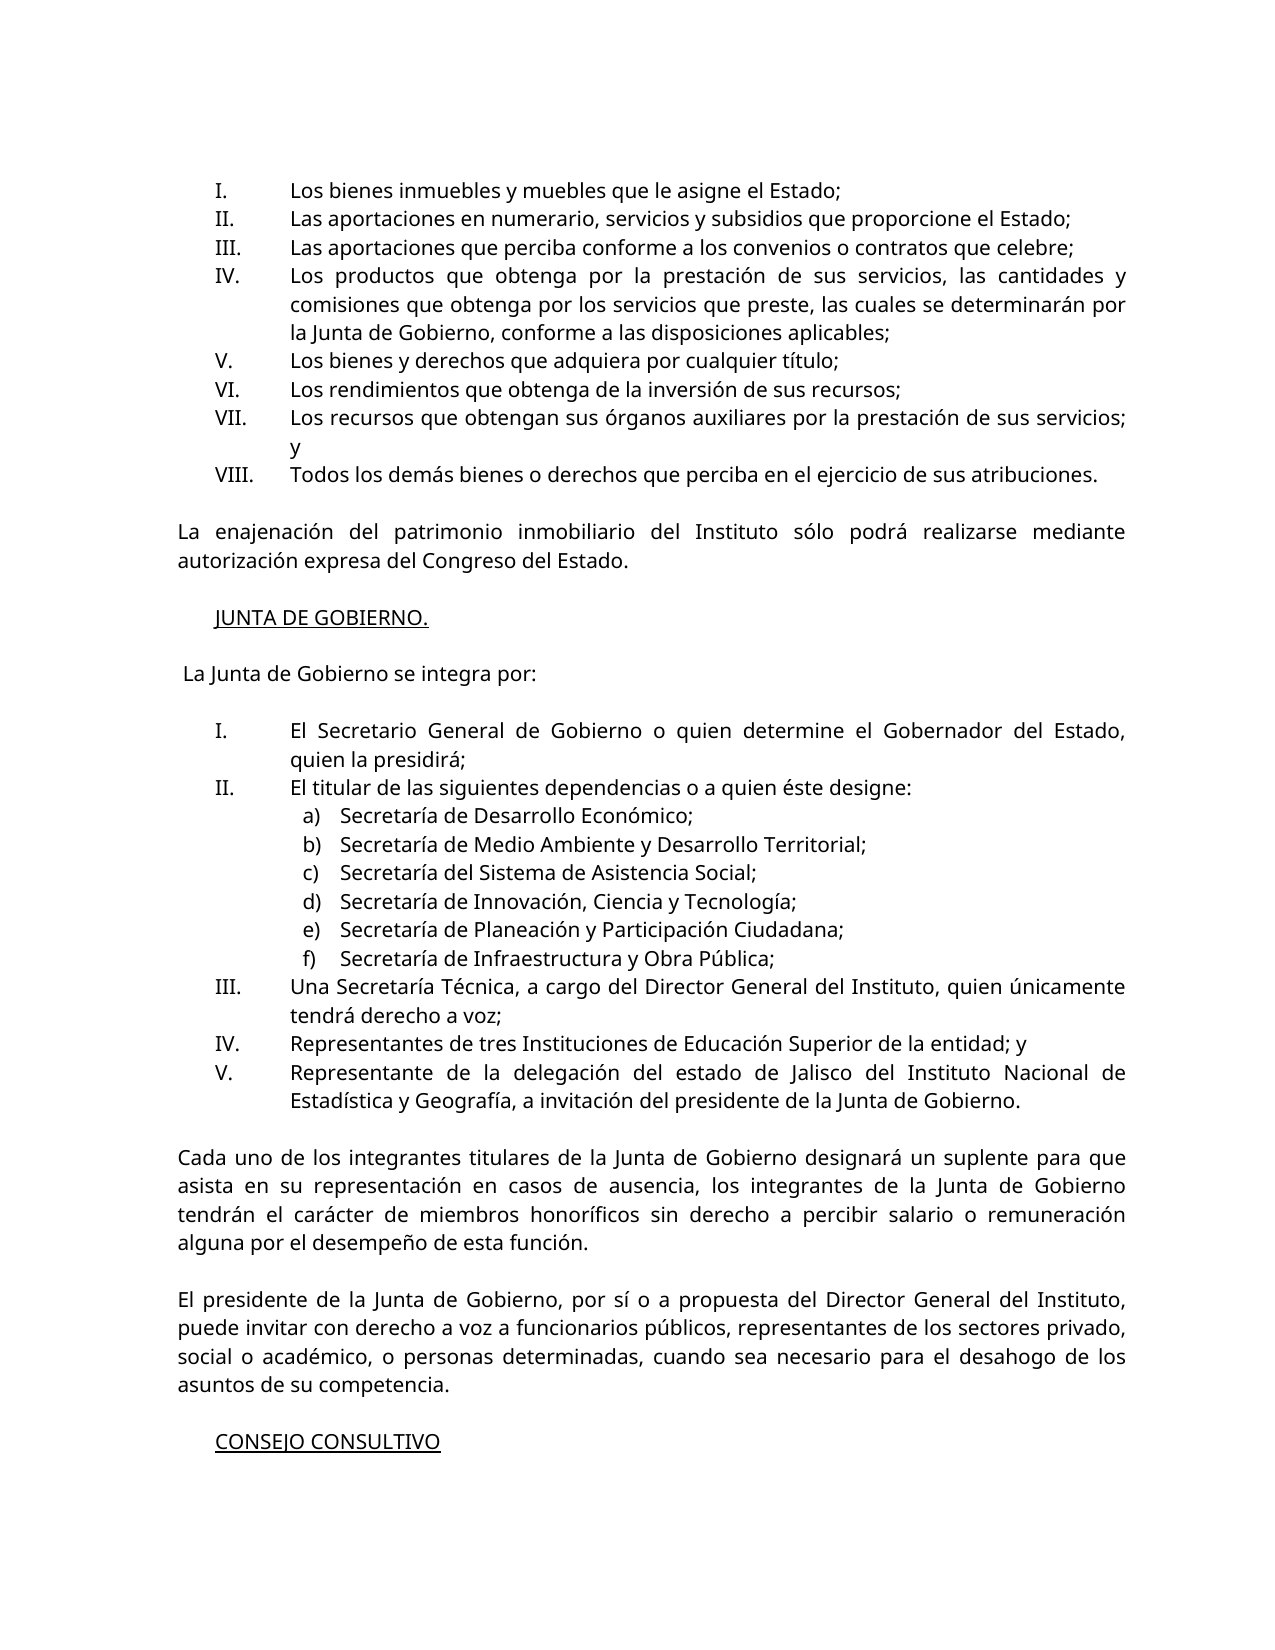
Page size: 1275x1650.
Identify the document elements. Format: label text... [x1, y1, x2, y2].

list Secretaría de Medio Ambiente y Desarrollo Territorial; [302, 830, 1127, 858]
list El Secretario General de Gobierno o quien determine el Gobernador del Estado, quien la presidirá; [215, 716, 1127, 773]
list Los recursos que obtengan sus órganos auxiliares por la prestación de sus servicios; y [215, 403, 1127, 460]
text JUNTA DE GOBIERNO. [215, 603, 1127, 631]
list Los bienes y derechos que adquiera por cualquier título; [215, 347, 1127, 375]
list Todos los demás bienes o derechos que perciba en el ejercicio de sus atribuciones. [215, 460, 1127, 489]
list Las aportaciones en numerario, servicios y subsidios que proporcione el Estado; [215, 204, 1127, 233]
text Cada uno de los integrantes titulares de la Junta de Gobierno designará un suplente para que asista en su representación en casos de ausencia, los integrantes de la Junta de Gobierno tendrán el carácter de miembros honoríficos sin derecho a percibir salario o remuneración alguna por el desempeño de esta función. [177, 1143, 1127, 1257]
text El presidente de la Junta de Gobierno, por sí o a propuesta del Director General del Instituto, puede invitar con derecho a voz a funcionarios públicos, representantes de los sectores privado, social o académico, o personas determinadas, cuando sea necesario para el desahogo de los asuntos de su competencia. [177, 1285, 1127, 1399]
list Secretaría de Infraestructura y Obra Pública; [302, 944, 1127, 972]
list Representante de la delegación del estado de Jalisco del Instituto Nacional de Estadística y Geografía, a invitación del presidente de la Junta de Gobierno. [215, 1058, 1127, 1114]
list Las aportaciones que perciba conforme a los convenios o contratos que celebre; [215, 233, 1127, 261]
list Representantes de tres Instituciones de Educación Superior de la entidad; y [215, 1029, 1127, 1058]
list El titular de las siguientes dependencias o a quien éste designe: [215, 773, 1127, 802]
list Los productos que obtenga por la prestación de sus servicios, las cantidades y comisiones que obtenga por los servicios que preste, las cuales se determinarán por la Junta de Gobierno, conforme a las disposiciones aplicables; [215, 261, 1127, 347]
list Una Secretaría Técnica, a cargo del Director General del Instituto, quien únicamente tendrá derecho a voz; [215, 972, 1127, 1029]
list Los bienes inmuebles y muebles que le asigne el Estado; [215, 176, 1127, 204]
text CONSEJO CONSULTIVO [215, 1427, 1127, 1456]
list Secretaría de Desarrollo Económico; [302, 802, 1127, 830]
text La Junta de Gobierno se integra por: [177, 659, 1127, 688]
list Los rendimientos que obtenga de la inversión de sus recursos; [215, 375, 1127, 403]
list Secretaría del Sistema de Asistencia Social; [302, 858, 1127, 887]
list Secretaría de Innovación, Ciencia y Tecnología; [302, 887, 1127, 915]
text La enajenación del patrimonio inmobiliario del Instituto sólo podrá realizarse mediante autorización expresa del Congreso del Estado. [177, 517, 1127, 574]
list Secretaría de Planeación y Participación Ciudadana; [302, 915, 1127, 944]
